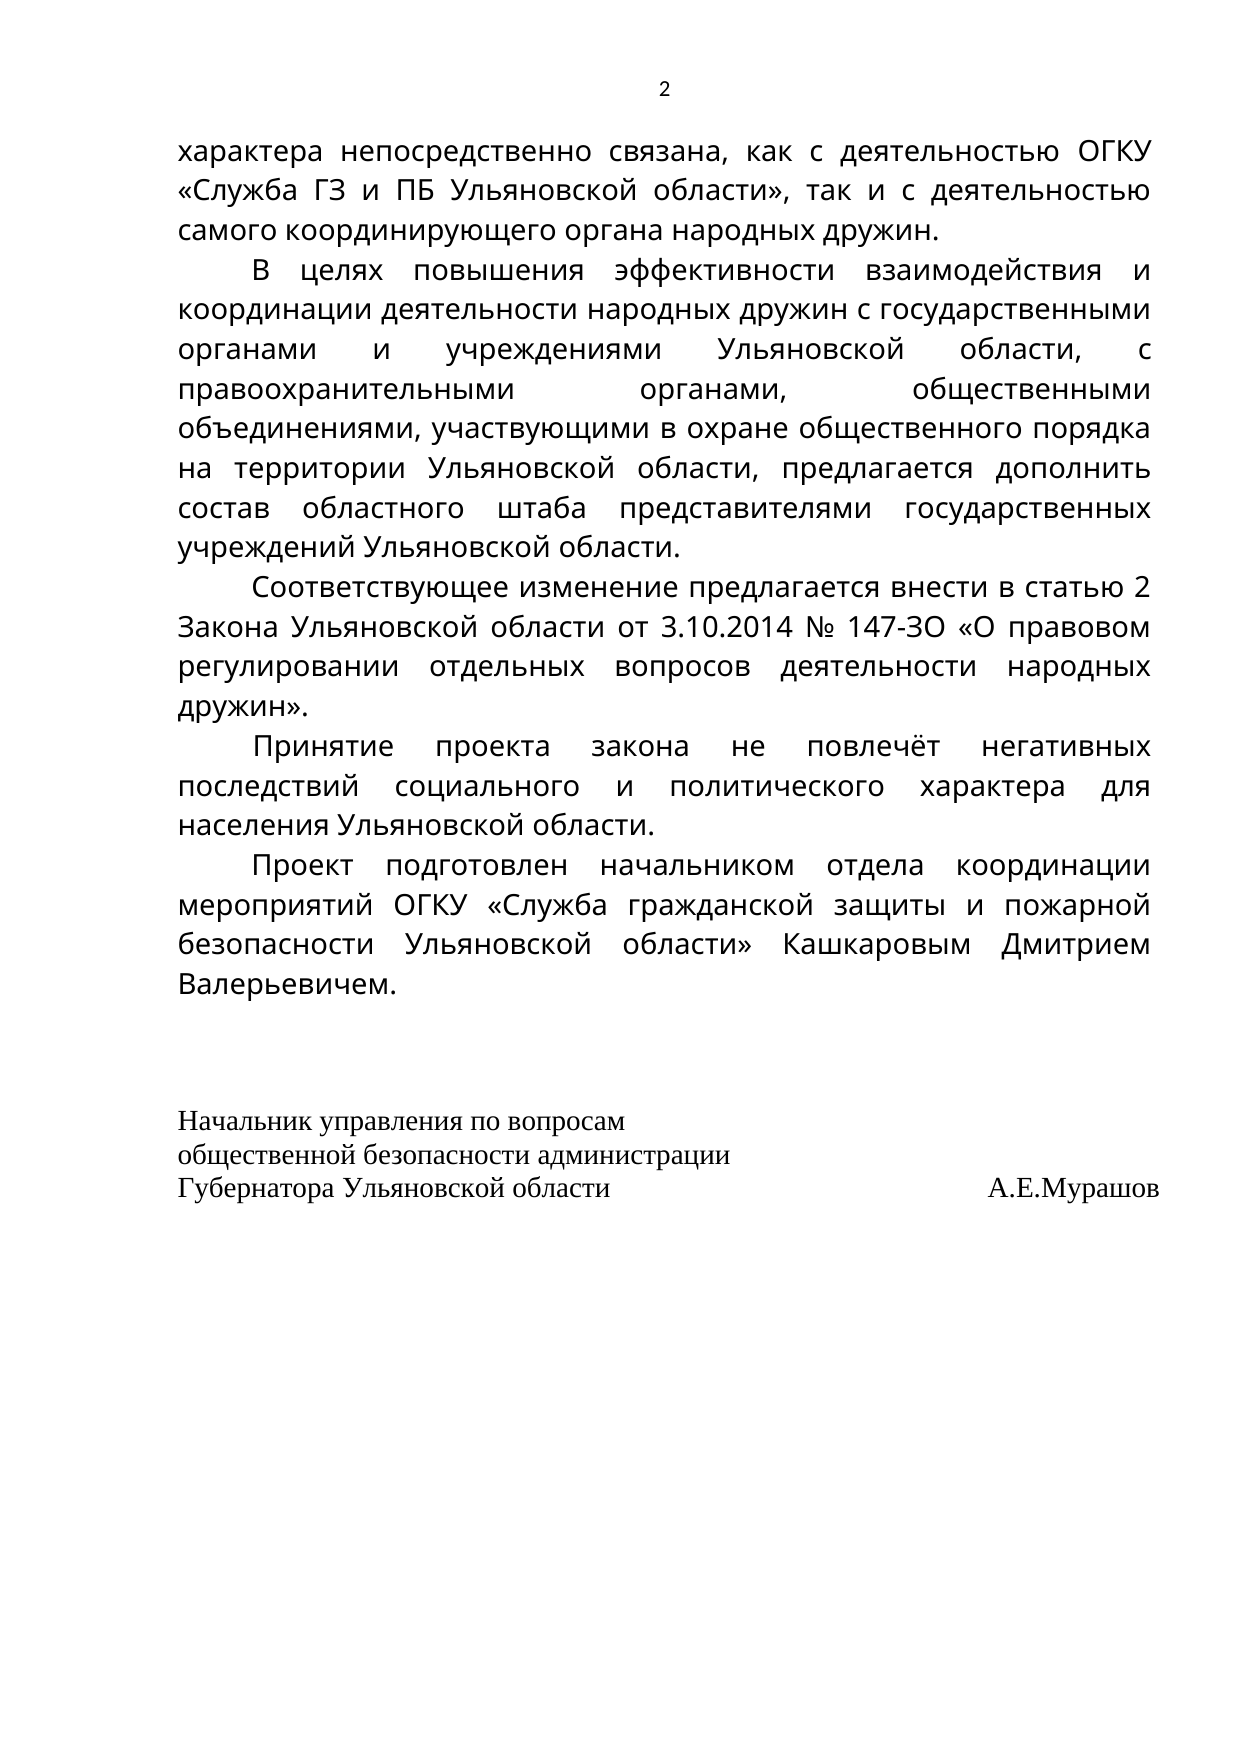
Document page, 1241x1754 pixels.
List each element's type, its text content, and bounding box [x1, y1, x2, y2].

text В целях повышения эффективности взаимодействия и координации деятельности народных дружин с государственными органами и учреждениями Ульяновской области, с правоохранительными органами, общественными объединениями, участвующими в охране общественного порядка на территории Ульяновской области, предлагается дополнить состав областного штаба представителями государственных учреждений Ульяновской области. [177, 249, 1152, 566]
text Проект подготовлен начальником отдела координации мероприятий ОГКУ «Служба гражданской защиты и пожарной безопасности Ульяновской области» Кашкаровым Дмитрием Валерьевичем. [177, 844, 1152, 1003]
table_header А.Е.Мурашов [759, 1104, 1171, 1204]
text Соответствующее изменение предлагается внести в статью 2 Закона Ульяновской области от 3.10.2014 № 147-ЗО «О правовом регулировании отдельных вопросов деятельности народных дружин». [177, 566, 1152, 725]
table_header Начальник управления по вопросам общественной безопасности администрации Губернатора Ульяновской области [166, 1104, 758, 1204]
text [177, 130, 1152, 249]
text Принятие проекта закона не повлечёт негативных последствий социального и политического характера для населения Ульяновской области. [177, 725, 1152, 844]
